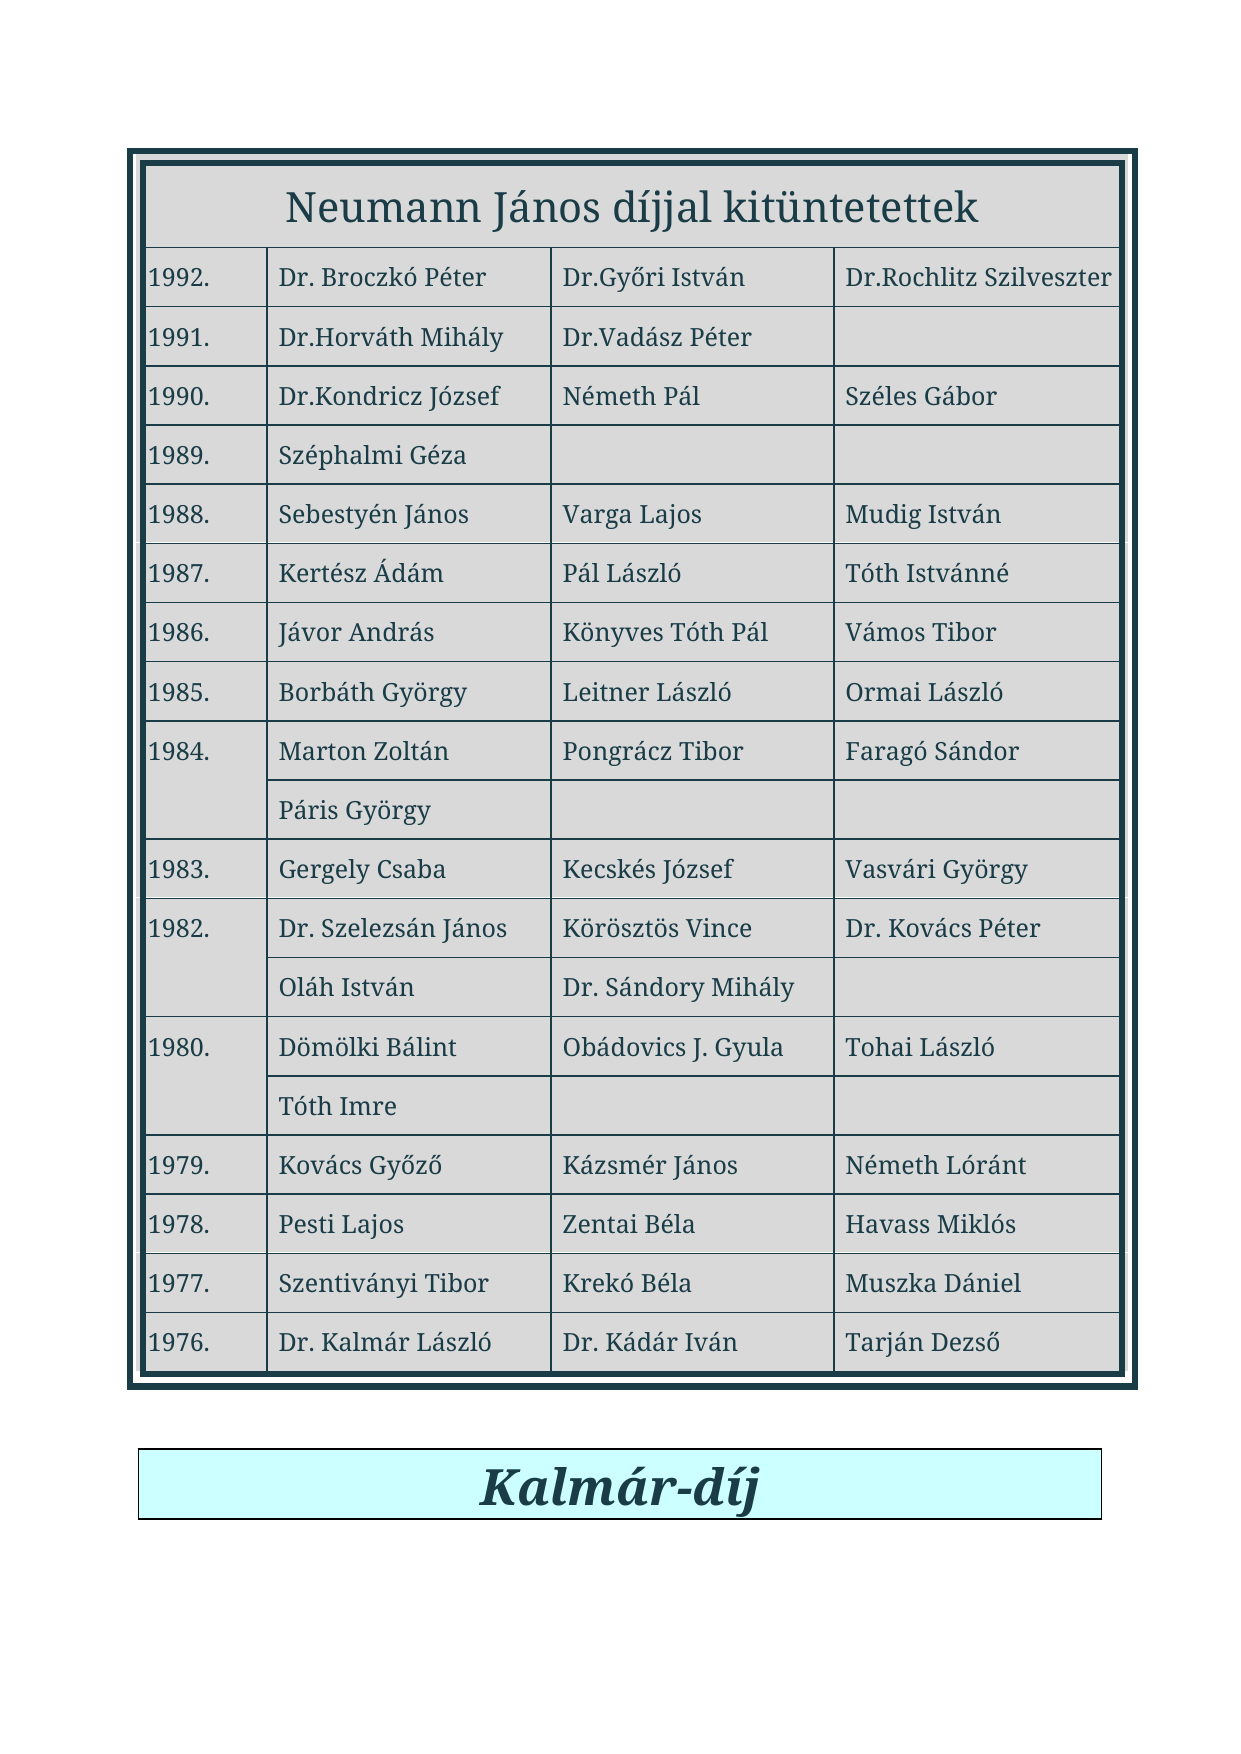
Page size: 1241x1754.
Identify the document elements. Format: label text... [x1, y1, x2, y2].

table_cell Pesti Lajos [268, 1195, 550, 1252]
table_cell 1985. [146, 662, 266, 720]
table_cell 1992. [146, 248, 266, 306]
table_cell Muszka Dániel [835, 1254, 1119, 1312]
table_cell Krekó Béla [552, 1254, 833, 1312]
table_cell Dr. Szelezsán János [268, 899, 550, 957]
table_cell Dr.Horváth Mihály [268, 307, 550, 365]
table_cell Kázsmér János [552, 1136, 833, 1193]
table_cell Széphalmi Géza [268, 426, 550, 483]
table_cell 1989. [146, 426, 266, 483]
table_cell 1988. [146, 485, 266, 542]
table_cell Dr.Győri István [552, 248, 833, 306]
table_cell [552, 781, 833, 838]
table_cell Dr. Kovács Péter [835, 899, 1119, 957]
table_cell [835, 781, 1119, 838]
table_cell Havass Miklós [835, 1195, 1119, 1252]
table_cell 1979. [146, 1136, 266, 1193]
table_cell Faragó Sándor [835, 722, 1119, 779]
table_cell [835, 1077, 1119, 1134]
table_cell [835, 958, 1119, 1016]
table_cell Tóth Imre [268, 1077, 550, 1134]
table_cell Széles Gábor [835, 367, 1119, 424]
table_cell 1977. [146, 1254, 266, 1312]
table_cell Körösztös Vince [552, 899, 833, 957]
table_cell 1983. [146, 840, 266, 897]
table_cell Mudig István [835, 485, 1119, 542]
table_cell Dr.Vadász Péter [552, 307, 833, 365]
table_cell 1980. [146, 1017, 266, 1134]
table_cell Kecskés József [552, 840, 833, 897]
table_cell Jávor András [268, 603, 550, 661]
table_cell Könyves Tóth Pál [552, 603, 833, 661]
table_cell Dömölki Bálint [268, 1017, 550, 1075]
table_cell 1984. [146, 722, 266, 838]
table_cell Pál László [552, 544, 833, 602]
table_cell 1978. [146, 1195, 266, 1252]
table_cell [552, 1077, 833, 1134]
table_cell Tarján Dezső [835, 1313, 1119, 1371]
table_cell Leitner László [552, 662, 833, 720]
table_cell Gergely Csaba [268, 840, 550, 897]
table_cell Sebestyén János [268, 485, 550, 542]
table_cell Németh Pál [552, 367, 833, 424]
text Kalmár-díj [139, 1450, 1101, 1518]
table_cell 1976. [146, 1313, 266, 1371]
table_cell 1987. [146, 544, 266, 602]
table_header Neumann János díjjal kitüntetettek [136, 154, 1128, 247]
table_cell [552, 426, 833, 483]
table_cell Dr. Broczkó Péter [268, 248, 550, 306]
table_cell Pongrácz Tibor [552, 722, 833, 779]
table_cell Páris György [268, 781, 550, 838]
table_cell Kovács Győző [268, 1136, 550, 1193]
table_cell 1982. [146, 899, 266, 1016]
table_cell Németh Lóránt [835, 1136, 1119, 1193]
table_cell 1990. [146, 367, 266, 424]
table_cell Vámos Tibor [835, 603, 1119, 661]
table_cell 1991. [146, 307, 266, 365]
table_cell Zentai Béla [552, 1195, 833, 1252]
table_cell [835, 426, 1119, 483]
table_cell Varga Lajos [552, 485, 833, 542]
table_cell Ormai László [835, 662, 1119, 720]
table_cell Dr. Kalmár László [268, 1313, 550, 1371]
table_cell Tohai László [835, 1017, 1119, 1075]
table_cell Vasvári György [835, 840, 1119, 897]
table_cell Marton Zoltán [268, 722, 550, 779]
table_cell Borbáth György [268, 662, 550, 720]
table_cell Dr. Sándory Mihály [552, 958, 833, 1016]
table_cell Kertész Ádám [268, 544, 550, 602]
table_cell Oláh István [268, 958, 550, 1016]
table_cell Obádovics J. Gyula [552, 1017, 833, 1075]
table_cell Tóth Istvánné [835, 544, 1119, 602]
table_cell Dr.Rochlitz Szilveszter [835, 248, 1119, 306]
table_cell 1986. [146, 603, 266, 661]
table_cell [835, 307, 1119, 365]
table_cell Dr. Kádár Iván [552, 1313, 833, 1371]
table_cell Dr.Kondricz József [268, 367, 550, 424]
table_cell Szentiványi Tibor [268, 1254, 550, 1312]
